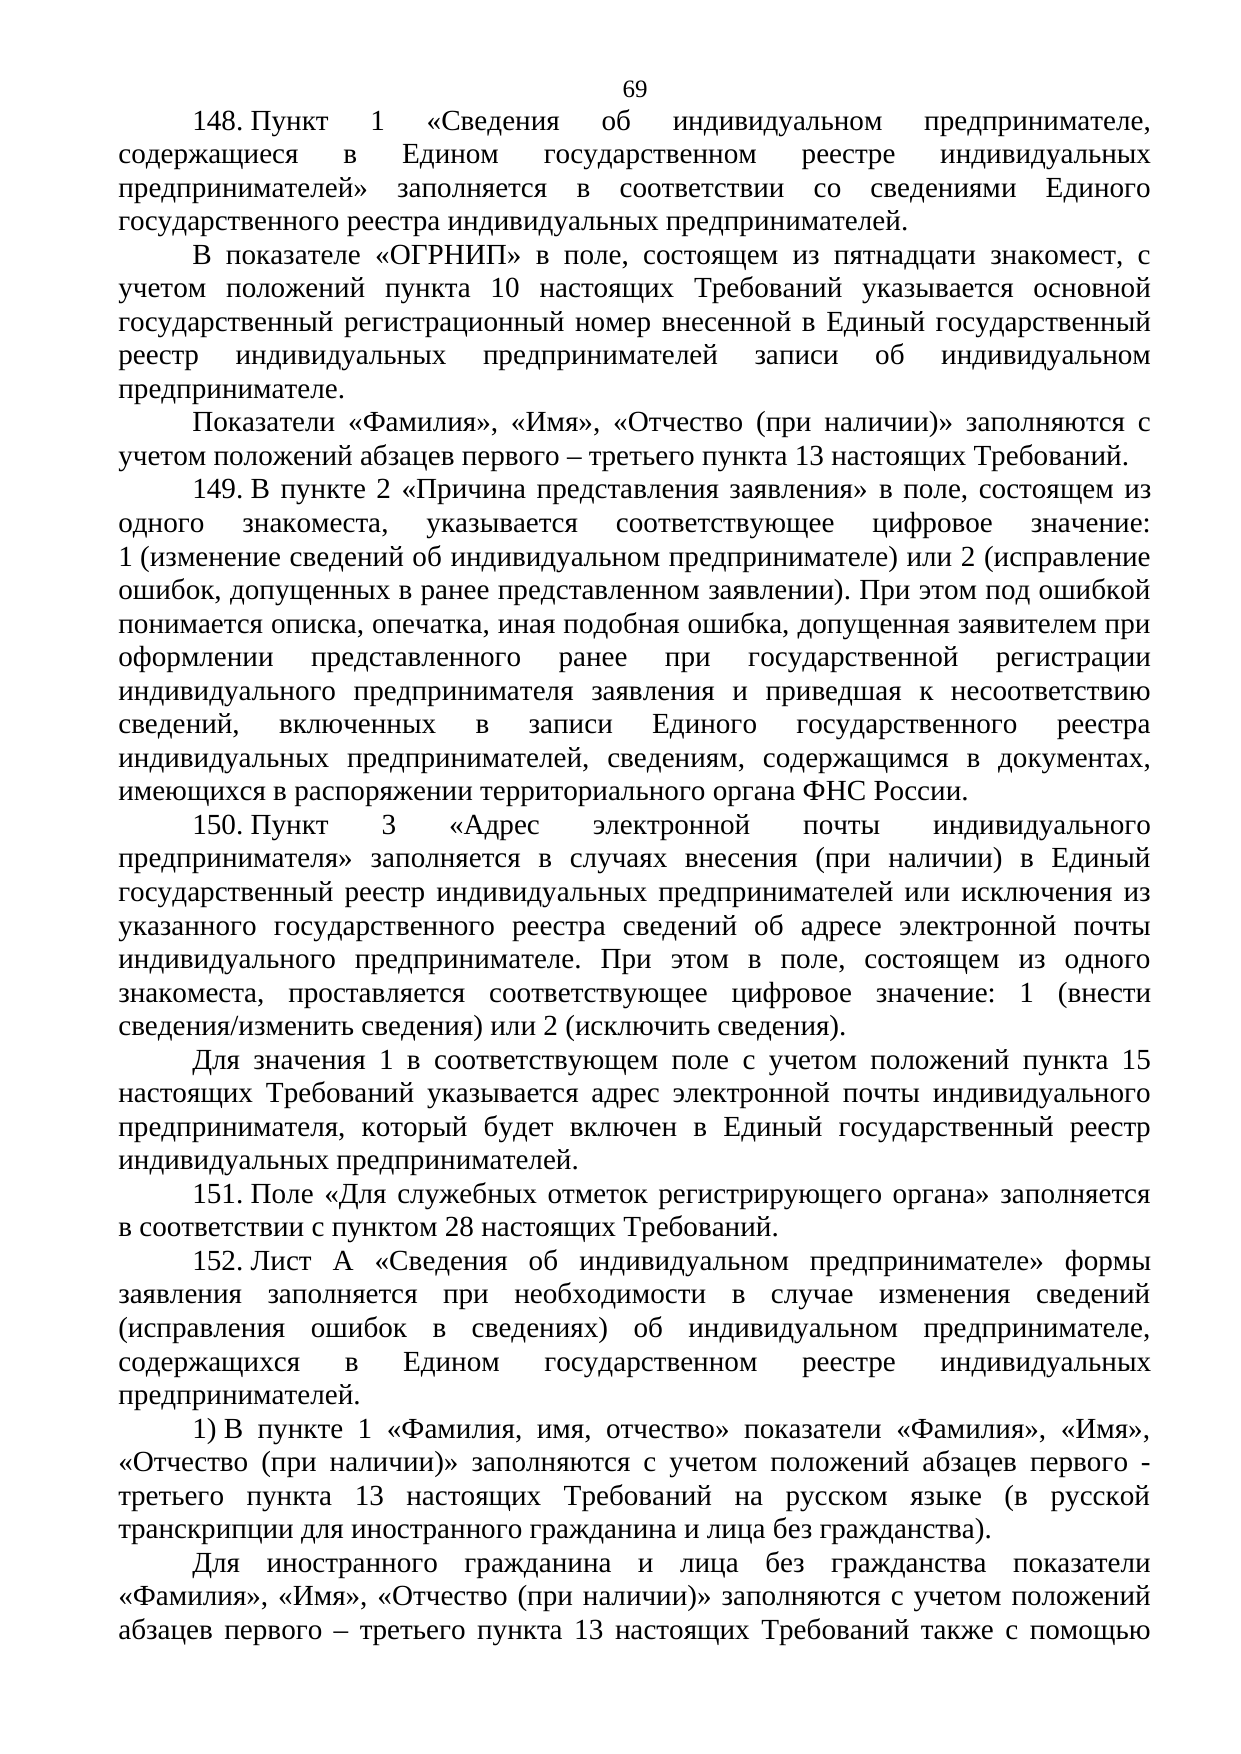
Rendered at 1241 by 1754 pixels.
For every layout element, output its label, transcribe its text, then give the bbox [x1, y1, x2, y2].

text Для значения 1 в соответствующем поле с учетом положений пункта 15 настоящих Требований указывается адрес электронной почты индивидуального предпринимателя, который будет включен в Единый государственный реестр индивидуальных предпринимателей. [118, 1042, 1152, 1176]
text В показателе «ОГРНИП» в поле, состоящем из пятнадцати знакомест, с учетом положений пункта 10 настоящих Требований указывается основной государственный регистрационный номер внесенной в Единый государственный реестр индивидуальных предпринимателей записи об индивидуальном предпринимателе. [118, 237, 1152, 404]
text 149. В пункте 2 «Причина представления заявления» в поле, состоящем из одного знакоместа, указывается соответствующее цифровое значение: 1 (изменение сведений об индивидуальном предпринимателе) или 2 (исправление ошибок, допущенных в ранее представленном заявлении). При этом под ошибкой понимается описка, опечатка, иная подобная ошибка, допущенная заявителем при оформлении представленного ранее при государственной регистрации индивидуального предпринимателя заявления и приведшая к несоответствию сведений, включенных в записи Единого государственного реестра индивидуальных предпринимателей, сведениям, содержащимся в документах, имеющихся в распоряжении территориального органа ФНС России. [118, 472, 1152, 807]
text 151. Поле «Для служебных отметок регистрирующего органа» заполняется в соответствии с пунктом 28 настоящих Требований. [118, 1176, 1152, 1243]
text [118, 1545, 1152, 1646]
text Показатели «Фамилия», «Имя», «Отчество (при наличии)» заполняются с учетом положений абзацев первого – третьего пункта 13 настоящих Требований. [118, 404, 1152, 472]
text 152. Лист А «Сведения об индивидуальном предпринимателе» формы заявления заполняется при необходимости в случае изменения сведений (исправления ошибок в сведениях) об индивидуальном предпринимателе, содержащихся в Едином государственном реестре индивидуальных предпринимателей. [118, 1243, 1152, 1411]
text 148. Пункт 1 «Сведения об индивидуальном предпринимателе, содержащиеся в Едином государственном реестре индивидуальных предпринимателей» заполняется в соответствии со сведениями Единого государственного реестра индивидуальных предпринимателей. [118, 103, 1152, 237]
text 1) В пункте 1 «Фамилия, имя, отчество» показатели «Фамилия», «Имя», «Отчество (при наличии)» заполняются с учетом положений абзацев первого - третьего пункта 13 настоящих Требований на русском языке (в русской транскрипции для иностранного гражданина и лица без гражданства). [118, 1411, 1152, 1545]
text 150. Пункт 3 «Адрес электронной почты индивидуального предпринимателя» заполняется в случаях внесения (при наличии) в Единый государственный реестр индивидуальных предпринимателей или исключения из указанного государственного реестра сведений об адресе электронной почты индивидуального предпринимателе. При этом в поле, состоящем из одного знакоместа, проставляется соответствующее цифровое значение: 1 (внести сведения/изменить сведения) или 2 (исключить сведения). [118, 807, 1152, 1042]
